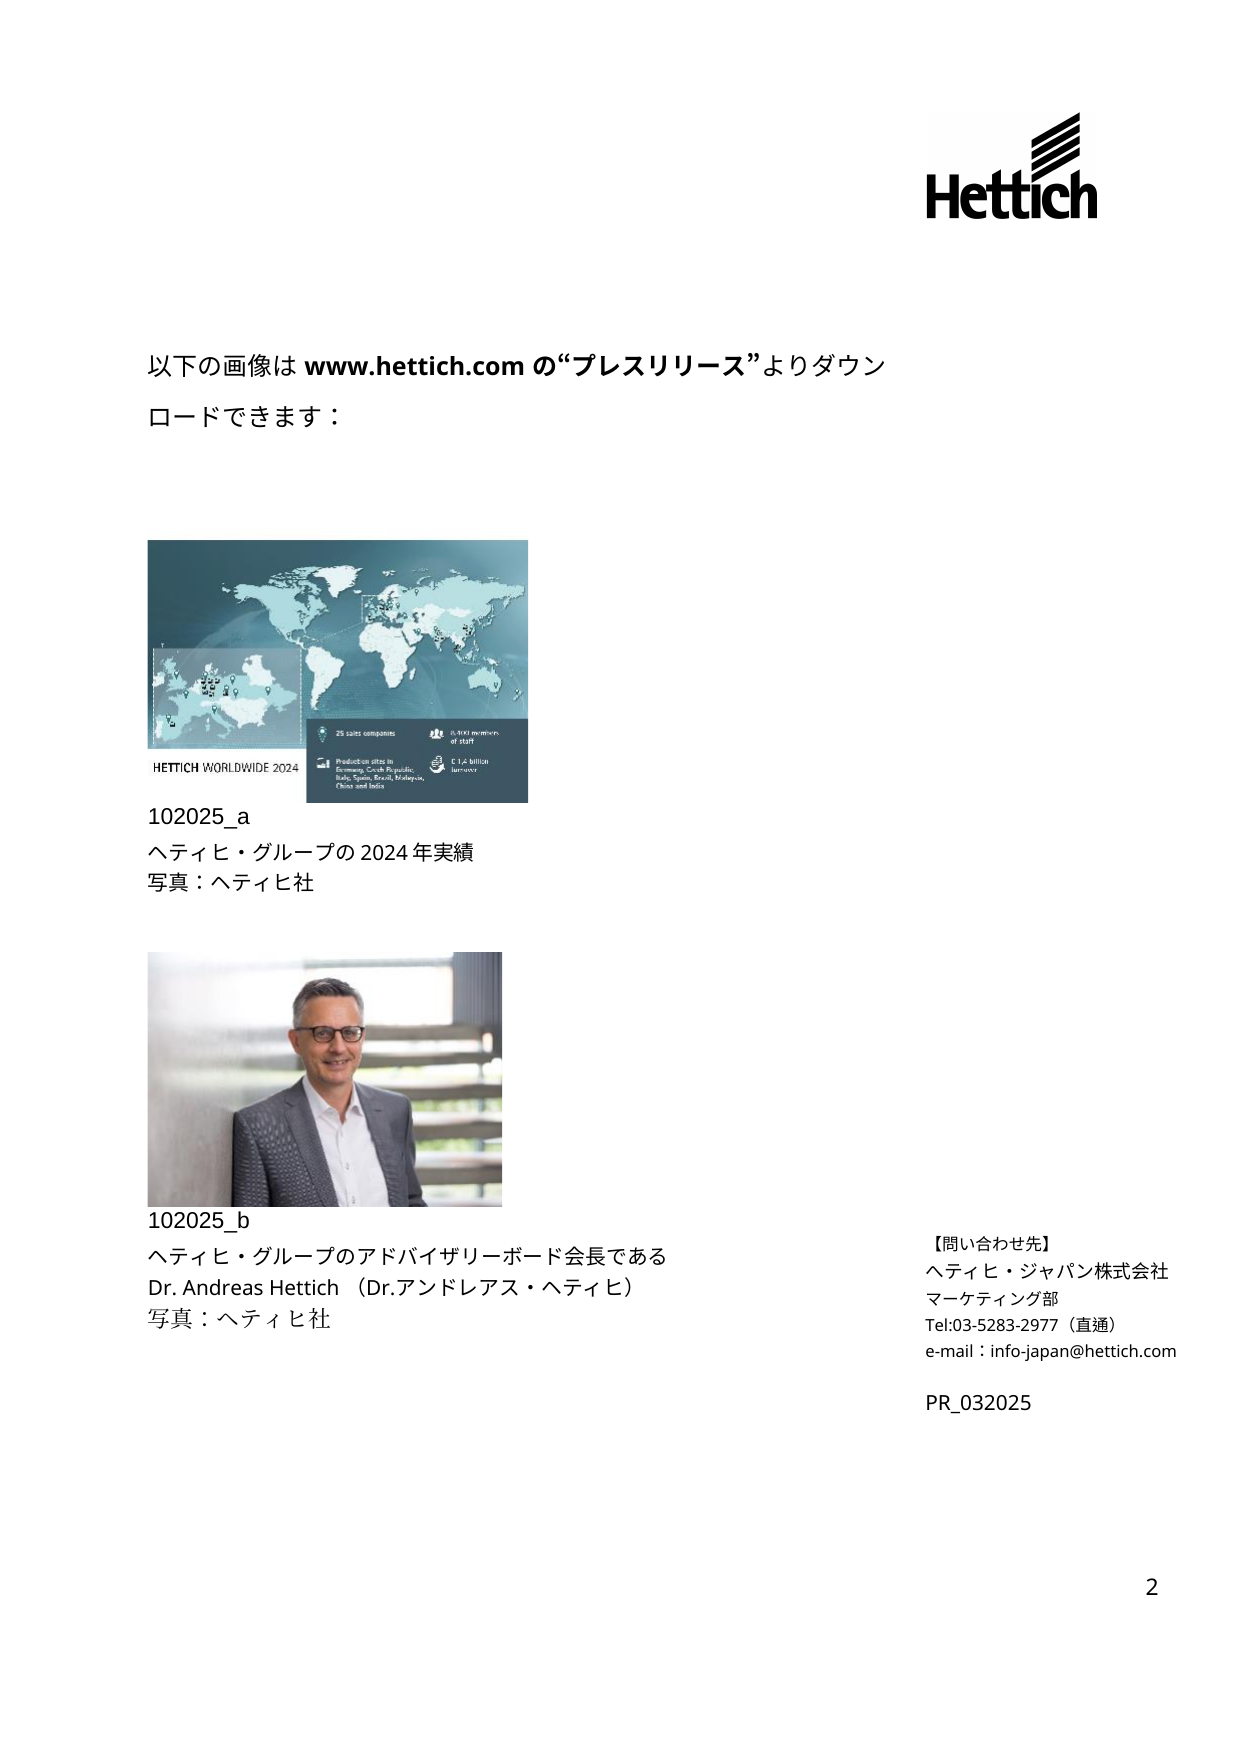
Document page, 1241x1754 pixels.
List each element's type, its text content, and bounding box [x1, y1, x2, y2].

picture [147, 528, 529, 803]
text 102025_b [148, 1207, 886, 1233]
text ヘティヒ・グループの2024年実績 写真：ヘティヒ社 [148, 836, 886, 897]
text 以下の画像は www.hettich.com の“プレスリリース”よりダウンロードできます： [148, 346, 886, 434]
picture [147, 952, 503, 1207]
picture [926, 112, 1097, 219]
text Dr. Andreas Hettich （Dr.アンドレアス・ヘティヒ） [148, 1271, 886, 1301]
text 写真：ヘティヒ社 [148, 1301, 886, 1334]
text ヘティヒ・グループのアドバイザリーボード会長である [148, 1241, 886, 1271]
text 102025_a [148, 803, 886, 829]
